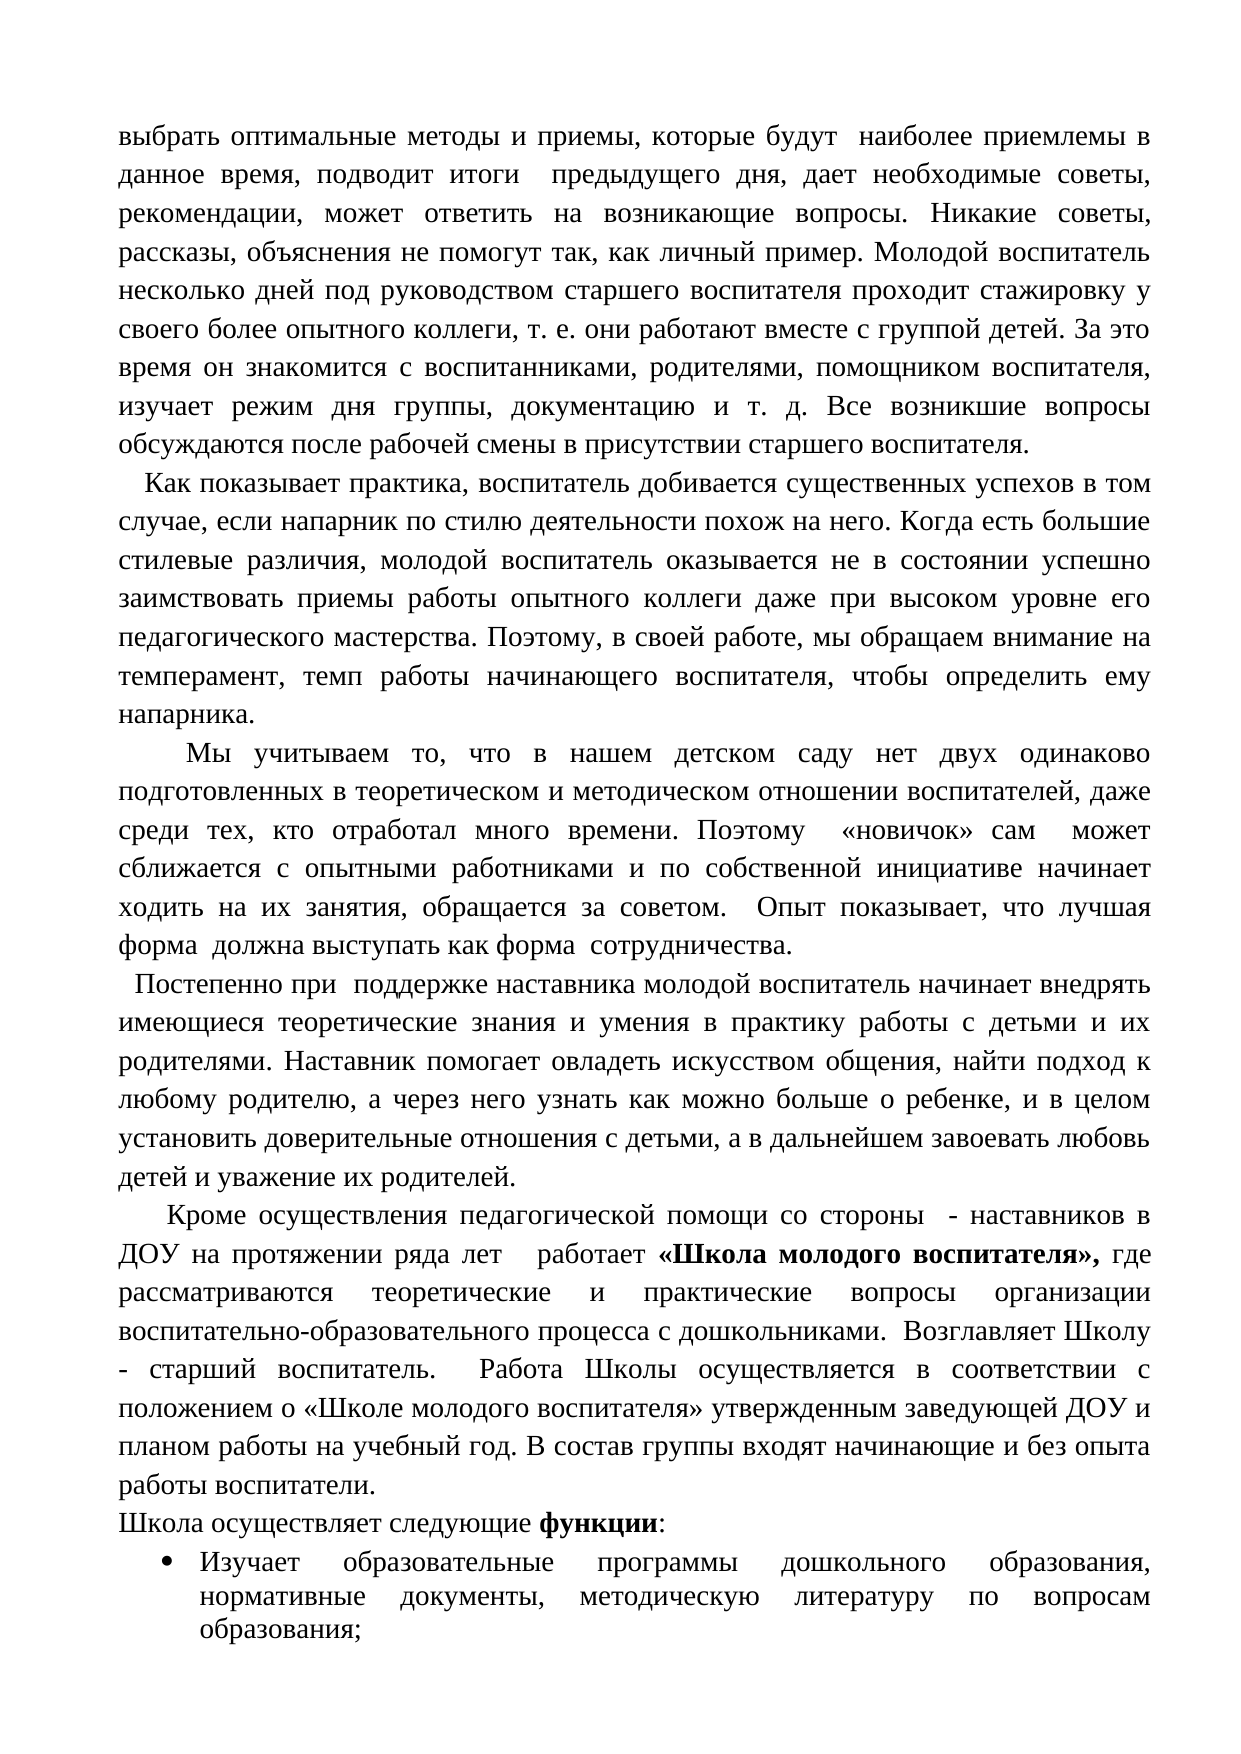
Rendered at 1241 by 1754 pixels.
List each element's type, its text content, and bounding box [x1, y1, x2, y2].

list Изучает образовательные программы дошкольного образования, нормативные документы, методическую литературу по вопросам образования; [162, 1544, 1152, 1645]
text Школа осуществляет следующие функции: [118, 1506, 1152, 1539]
text Постепенно при поддержке наставника молодой воспитатель начинает внедрять имеющиеся теоретические знания и умения в практику работы с детьми и их родителями. Наставник помогает овладеть искусством общения, найти подход к любому родителю, а через него узнать как можно больше о ребенке, и в целом установить доверительные отношения с детьми, а в дальнейшем завоевать любовь детей и уважение их родителей. [118, 966, 1152, 1192]
text Как показывает практика, воспитатель добивается существенных успехов в том случае, если напарник по стилю деятельности похож на него. Когда есть большие стилевые различия, молодой воспитатель оказывается не в состоянии успешно заимствовать приемы работы опытного коллеги даже при высоком уровне его педагогического мастерства. Поэтому, в своей работе, мы обращаем внимание на темперамент, темп работы начинающего воспитателя, чтобы определить ему напарника. [118, 465, 1152, 730]
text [118, 118, 1152, 460]
text Мы учитываем то, что в нашем детском саду нет двух одинаково подготовленных в теоретическом и методическом отношении воспитателей, даже среди тех, кто отработал много времени. Поэтому «новичок» сам может сближается с опытными работниками и по собственной инициативе начинает ходить на их занятия, обращается за советом. Опыт показывает, что лучшая форма должна выступать как форма сотрудничества. [118, 735, 1152, 961]
text Кроме осуществления педагогической помощи со стороны - наставников в ДОУ на протяжении ряда лет работает «Школа молодого воспитателя», где рассматриваются теоретические и практические вопросы организации воспитательно-образовательного процесса с дошкольниками. Возглавляет Школу - старший воспитатель. Работа Школы осуществляется в соответствии с положением о «Школе молодого воспитателя» утвержденным заведующей ДОУ и планом работы на учебный год. В состав группы входят начинающие и без опыта работы воспитатели. [118, 1197, 1152, 1501]
